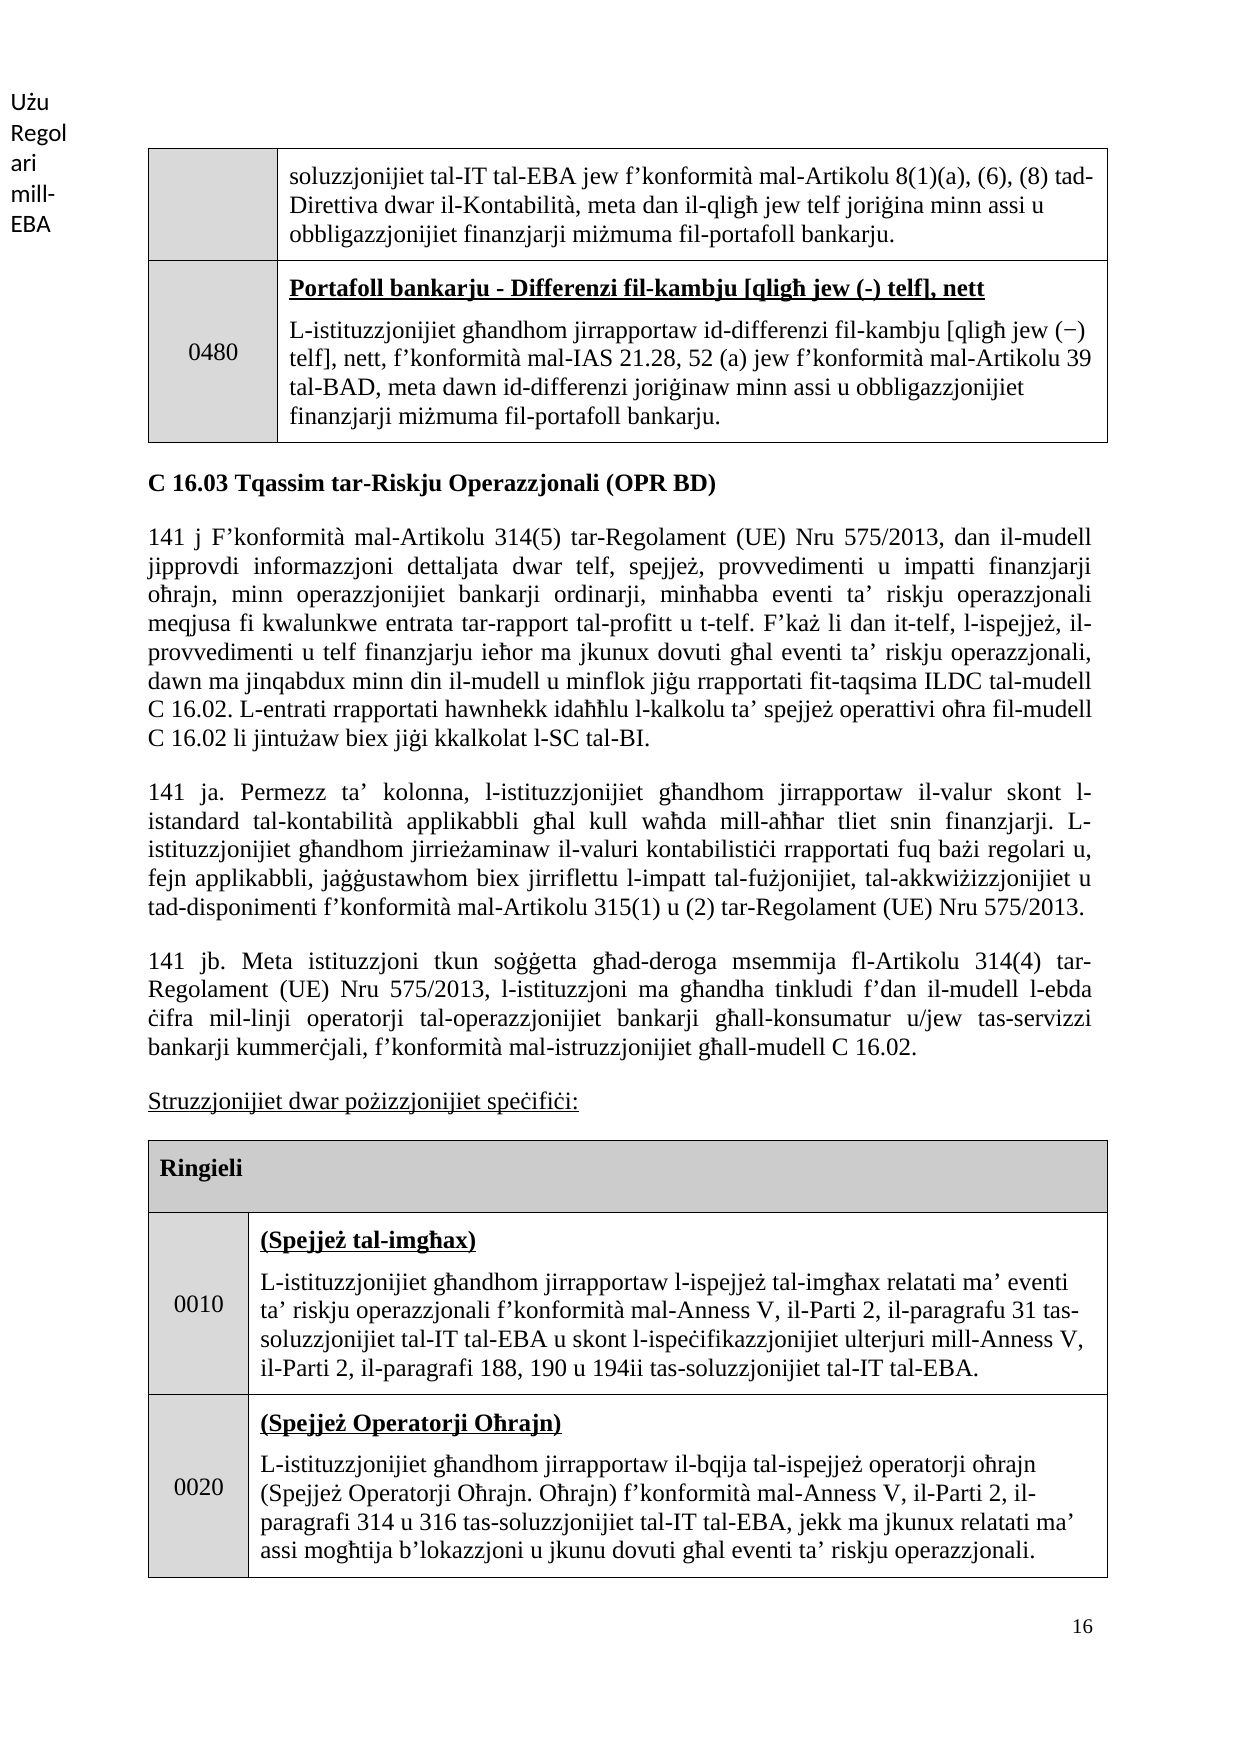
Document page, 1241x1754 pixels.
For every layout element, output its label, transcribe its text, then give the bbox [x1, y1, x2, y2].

table_cell (Spejjeż Operatorji Oħrajn) L-istituzzjonijiet għandhom jirrapportaw il-bqija tal-ispejjeż operatorji oħrajn (Spejjeż Operatorji Oħrajn. Oħrajn) f’konformità mal-Anness V, il-Parti 2, il-paragrafi 314 u 316 tas-soluzzjonijiet tal-IT tal-EBA, jekk ma jkunux relatati ma’ assi mogħtija b’lokazzjoni u jkunu dovuti għal eventi ta’ riskju operazzjonali. [249, 1395, 1107, 1577]
table_cell 0470 [149, 149, 277, 260]
text 141 ja. Permezz ta’ kolonna, l-istituzzjonijiet għandhom jirrapportaw il-valur skont l-istandard tal-kontabilità applikabbli għal kull waħda mill-aħħar tliet snin finanzjarji. L-istituzzjonijiet għandhom jirrieżaminaw il-valuri kontabilistiċi rrapportati fuq bażi regolari u, fejn applikabbli, jaġġustawhom biex jirriflettu l-impatt tal-fużjonijiet, tal-akkwiżizzjonijiet u tad-disponimenti f’konformità mal-Artikolu 315(1) u (2) tar-Regolament (UE) Nru 575/2013. [148, 777, 1093, 921]
table_cell 0020 [149, 1395, 248, 1577]
table_cell 0010 [149, 1213, 248, 1394]
text C 16.03 Tqassim tar-Riskju Operazzjonali (OPR BD) [148, 468, 1093, 497]
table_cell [278, 149, 1107, 260]
text 141 jb. Meta istituzzjoni tkun soġġetta għad-deroga msemmija fl-Artikolu 314(4) tar-Regolament (UE) Nru 575/2013, l-istituzzjoni ma għandha tinkludi f’dan il-mudell l-ebda ċifra mil-linji operatorji tal-operazzjonijiet bankarji għall-konsumatur u/jew tas-servizzi bankarji kummerċjali, f’konformità mal-istruzzjonijiet għall-mudell C 16.02. [148, 946, 1093, 1061]
text Struzzjonijiet dwar pożizzjonijiet speċifiċi: [148, 1086, 1093, 1114]
table_cell 0480 [149, 261, 277, 442]
table_cell (Spejjeż tal-imgħax) L-istituzzjonijiet għandhom jirrapportaw l-ispejjeż tal-imgħax relatati ma’ eventi ta’ riskju operazzjonali f’konformità mal-Anness V, il-Parti 2, il-paragrafu 31 tas-soluzzjonijiet tal-IT tal-EBA u skont l-ispeċifikazzjonijiet ulterjuri mill-Anness V, il-Parti 2, il-paragrafi 188, 190 u 194ii tas-soluzzjonijiet tal-IT tal-EBA. [249, 1213, 1107, 1394]
text 141 j F’konformità mal-Artikolu 314(5) tar-Regolament (UE) Nru 575/2013, dan il-mudell jipprovdi informazzjoni dettaljata dwar telf, spejjeż, provvedimenti u impatti finanzjarji oħrajn, minn operazzjonijiet bankarji ordinarji, minħabba eventi ta’ riskju operazzjonali meqjusa fi kwalunkwe entrata tar-rapport tal-profitt u t-telf. F’każ li dan it-telf, l-ispejjeż, il-provvedimenti u telf finanzjarju ieħor ma jkunux dovuti għal eventi ta’ riskju operazzjonali, dawn ma jinqabdux minn din il-mudell u minflok jiġu rrapportati fit-taqsima ILDC tal-mudell C 16.02. L-entrati rrapportati hawnhekk idaħħlu l-kalkolu ta’ spejjeż operattivi oħra fil-mudell C 16.02 li jintużaw biex jiġi kkalkolat l-SC tal-BI. [148, 522, 1093, 752]
table_header Ringieli [149, 1141, 1107, 1212]
table_cell Portafoll bankarju - Differenzi fil-kambju [qligħ jew (-) telf], nett L-istituzzjonijiet għandhom jirrapportaw id-differenzi fil-kambju [qligħ jew (−) telf], nett, f’konformità mal-IAS 21.28, 52 (a) jew f’konformità mal-Artikolu 39 tal-BAD, meta dawn id-differenzi joriġinaw minn assi u obbligazzjonijiet finanzjarji miżmuma fil-portafoll bankarju. [278, 261, 1107, 442]
